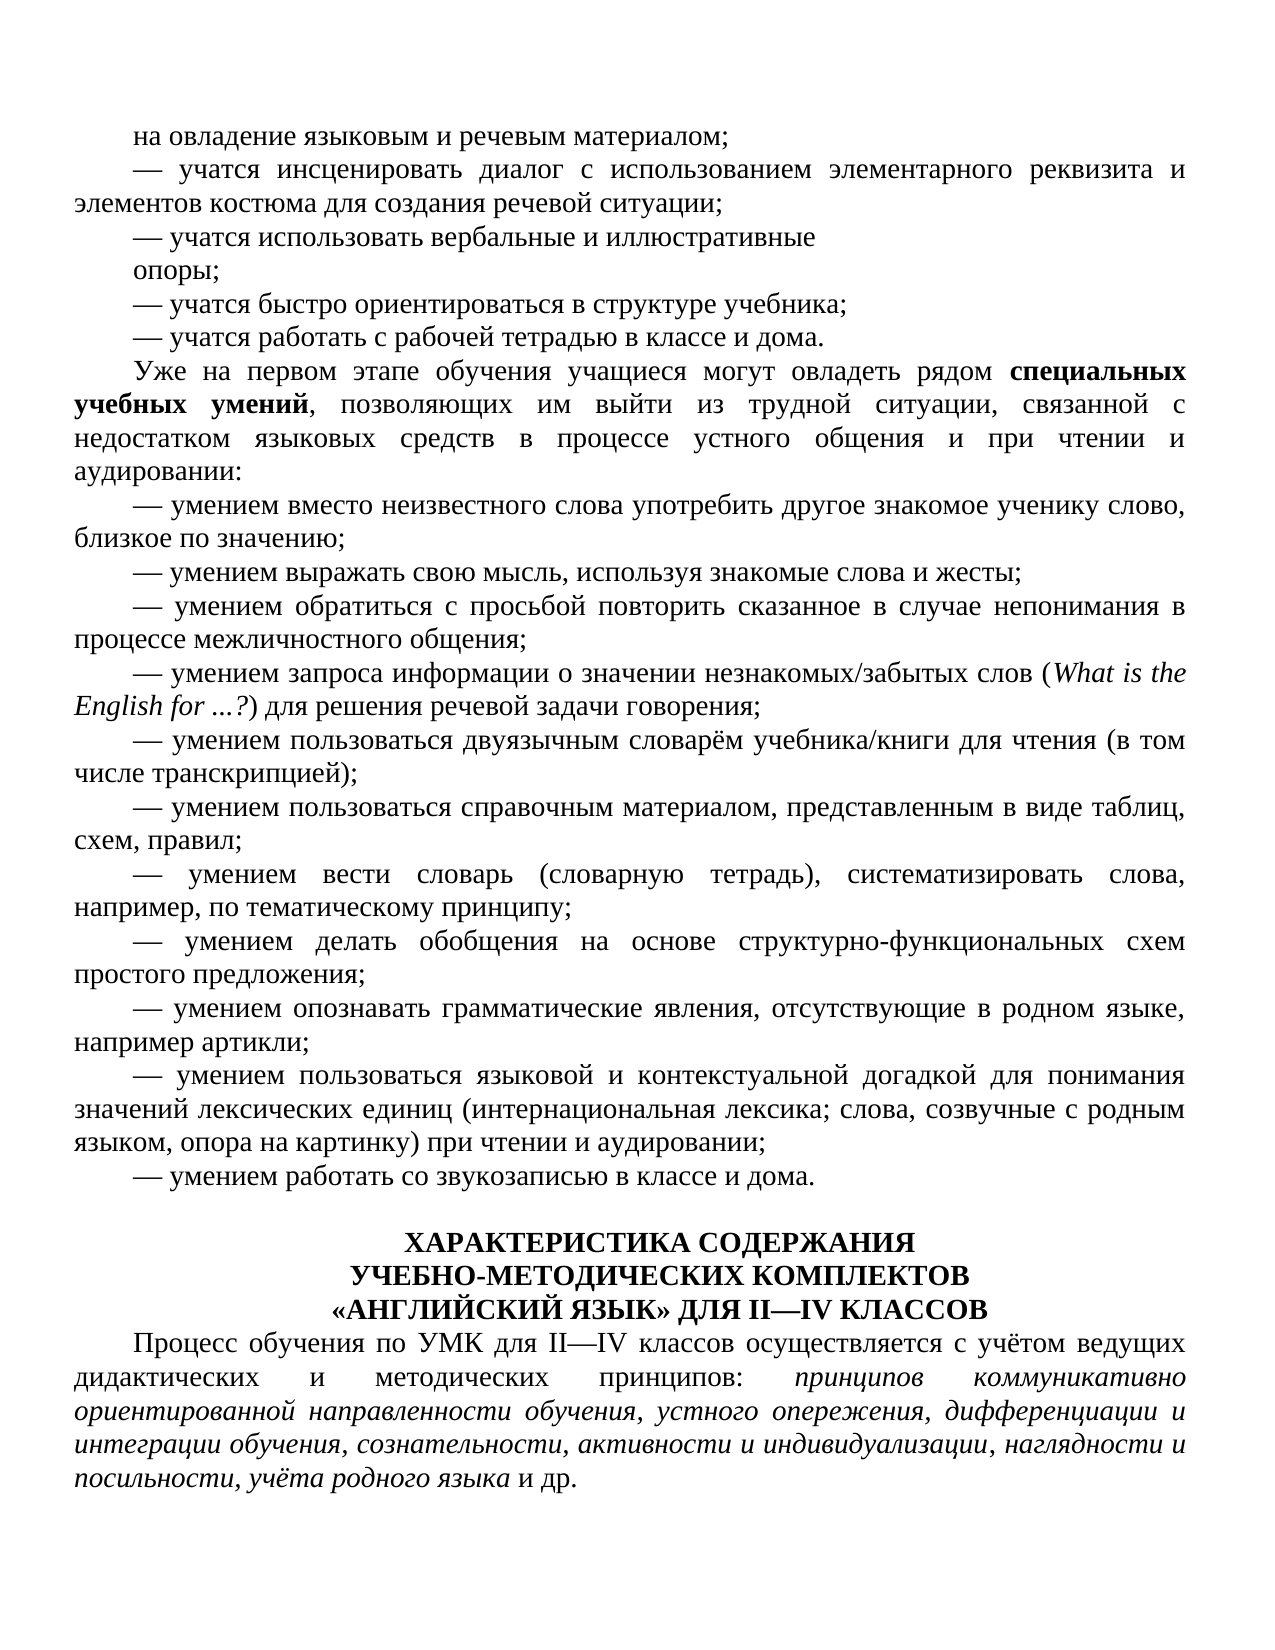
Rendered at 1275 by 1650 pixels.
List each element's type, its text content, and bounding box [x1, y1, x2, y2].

text — учатся быстро ориентироваться в структуре учебника; [74, 286, 1186, 319]
text Уже на первом этапе обучения учащиеся могут овладеть рядом специальных учебных умений, позволяющих им выйти из трудной ситуации, связанной с недостатком языковых средств в процессе устного общения и при чтении и аудировании: [74, 353, 1186, 487]
text УЧЕБНО-МЕТОДИЧЕСКИХ КОМПЛЕКТОВ [74, 1258, 1186, 1292]
text — учатся работать с рабочей тетрадью в классе и дома. [74, 319, 1186, 353]
text — умением пользоваться справочным материалом, представленным в виде таблиц, схем, правил; [74, 789, 1186, 856]
text — умением работать со звукозаписью в классе и дома. [74, 1158, 1186, 1191]
text — умением пользоваться языковой и контекстуальной догадкой для понимания значений лексических единиц (интернациональная лексика; слова, созвучные с родным языком, опора на картинку) при чтении и аудировании; [74, 1057, 1186, 1158]
text — умением вместо неизвестного слова употребить другое знакомое ученику слово, близкое по значению; [74, 487, 1186, 554]
text — умением опознавать грамматические явления, отсутствующие в родном языке, например артикли; [74, 990, 1186, 1057]
text — умением запроса информации о значении незнакомых/забытых слов (What is the English for ...?) для решения речевой задачи говорения; [74, 655, 1186, 722]
text — умением делать обобщения на основе структурно-функциональных схем простого предложения; [74, 923, 1186, 990]
text — умением пользоваться двуязычным словарём учебника/книги для чтения (в том числе транскрипцией); [74, 722, 1186, 789]
text опоры; [74, 252, 1186, 286]
text на овладение языковым и речевым материалом; [74, 118, 1186, 152]
text — умением вести словарь (словарную тетрадь), систематизировать слова, например, по тематическому принципу; [74, 856, 1186, 923]
text — учатся инсценировать диалог с использованием элементарного реквизита и элементов костюма для создания речевой ситуации; [74, 152, 1186, 219]
text ХАРАКТЕРИСТИКА СОДЕРЖАНИЯ [74, 1225, 1186, 1258]
text «АНГЛИЙСКИЙ ЯЗЫК» ДЛЯ II—IV КЛАССОВ [74, 1292, 1186, 1326]
text Процесс обучения по УМК для II—IV классов осуществляется с учётом ведущих дидактических и методических принципов: принципов коммуникативно ориентированной направленности обучения, устного опережения, дифференциации и интеграции обучения, сознательности, активности и индивидуализации, наглядности и посильности, учёта родного языка и др. [74, 1326, 1186, 1493]
text — учатся использовать вербальные и иллюстративные [74, 219, 1186, 252]
text — умением выражать свою мысль, используя знакомые слова и жесты; [74, 554, 1186, 588]
text — умением обратиться с просьбой повторить сказанное в случае непонимания в процессе межличностного общения; [74, 588, 1186, 655]
